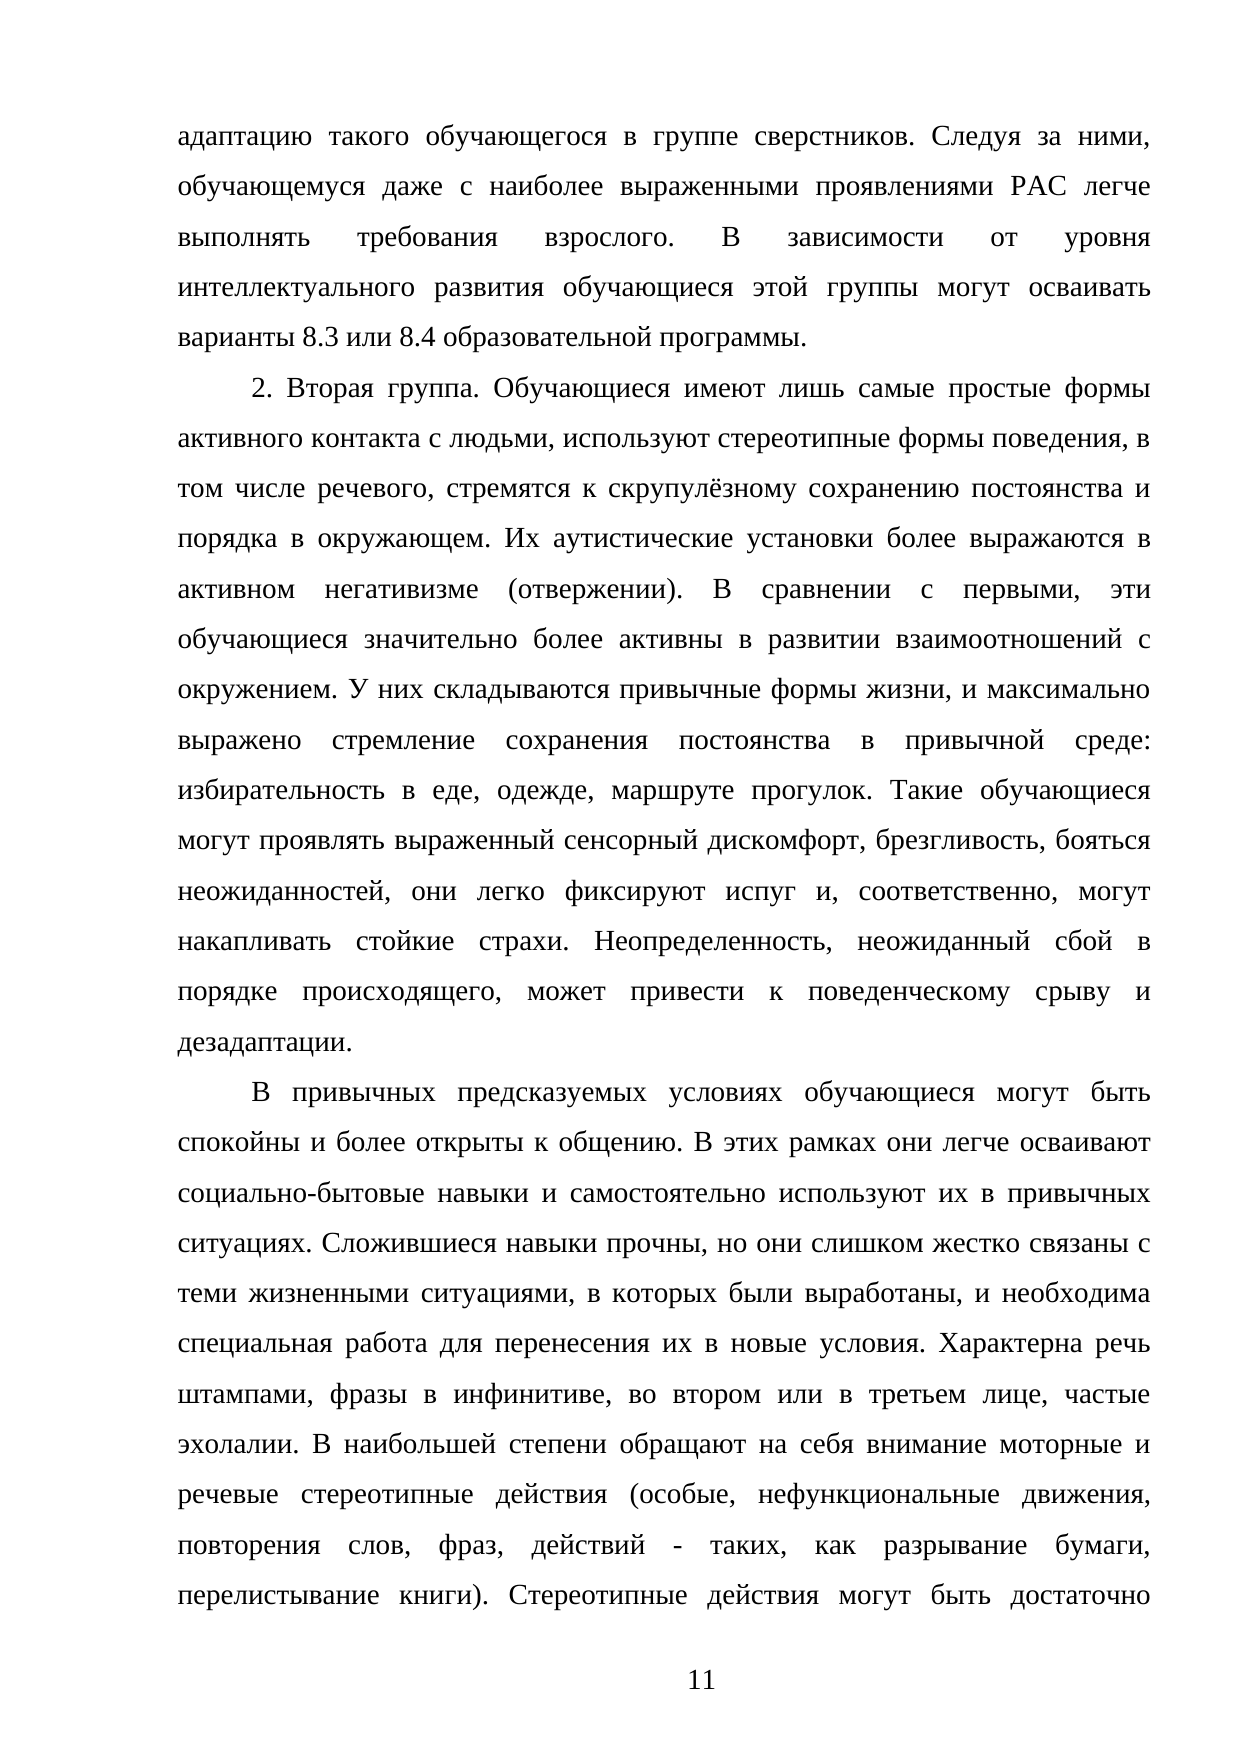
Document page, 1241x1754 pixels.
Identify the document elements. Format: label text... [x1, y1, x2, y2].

text 2. Вторая группа. Обучающиеся имеют лишь самые простые формы активного контакта с людьми, используют стереотипные формы поведения, в том числе речевого, стремятся к скрупулёзному сохранению постоянства и порядка в окружающем. Их аутистические установки более выражаются в активном негативизме (отвержении). В сравнении с первыми, эти обучающиеся значительно более активны в развитии взаимоотношений с окружением. У них складываются привычные формы жизни, и максимально выражено стремление сохранения постоянства в привычной среде: избирательность в еде, одежде, маршруте прогулок. Такие обучающиеся могут проявлять выраженный сенсорный дискомфорт, брезгливость, бояться неожиданностей, они легко фиксируют испуг и, соответственно, могут накапливать стойкие страхи. Неопределенность, неожиданный сбой в порядке происходящего, может привести к поведенческому срыву и дезадаптации. [177, 370, 1152, 1057]
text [177, 1074, 1152, 1611]
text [177, 118, 1152, 353]
